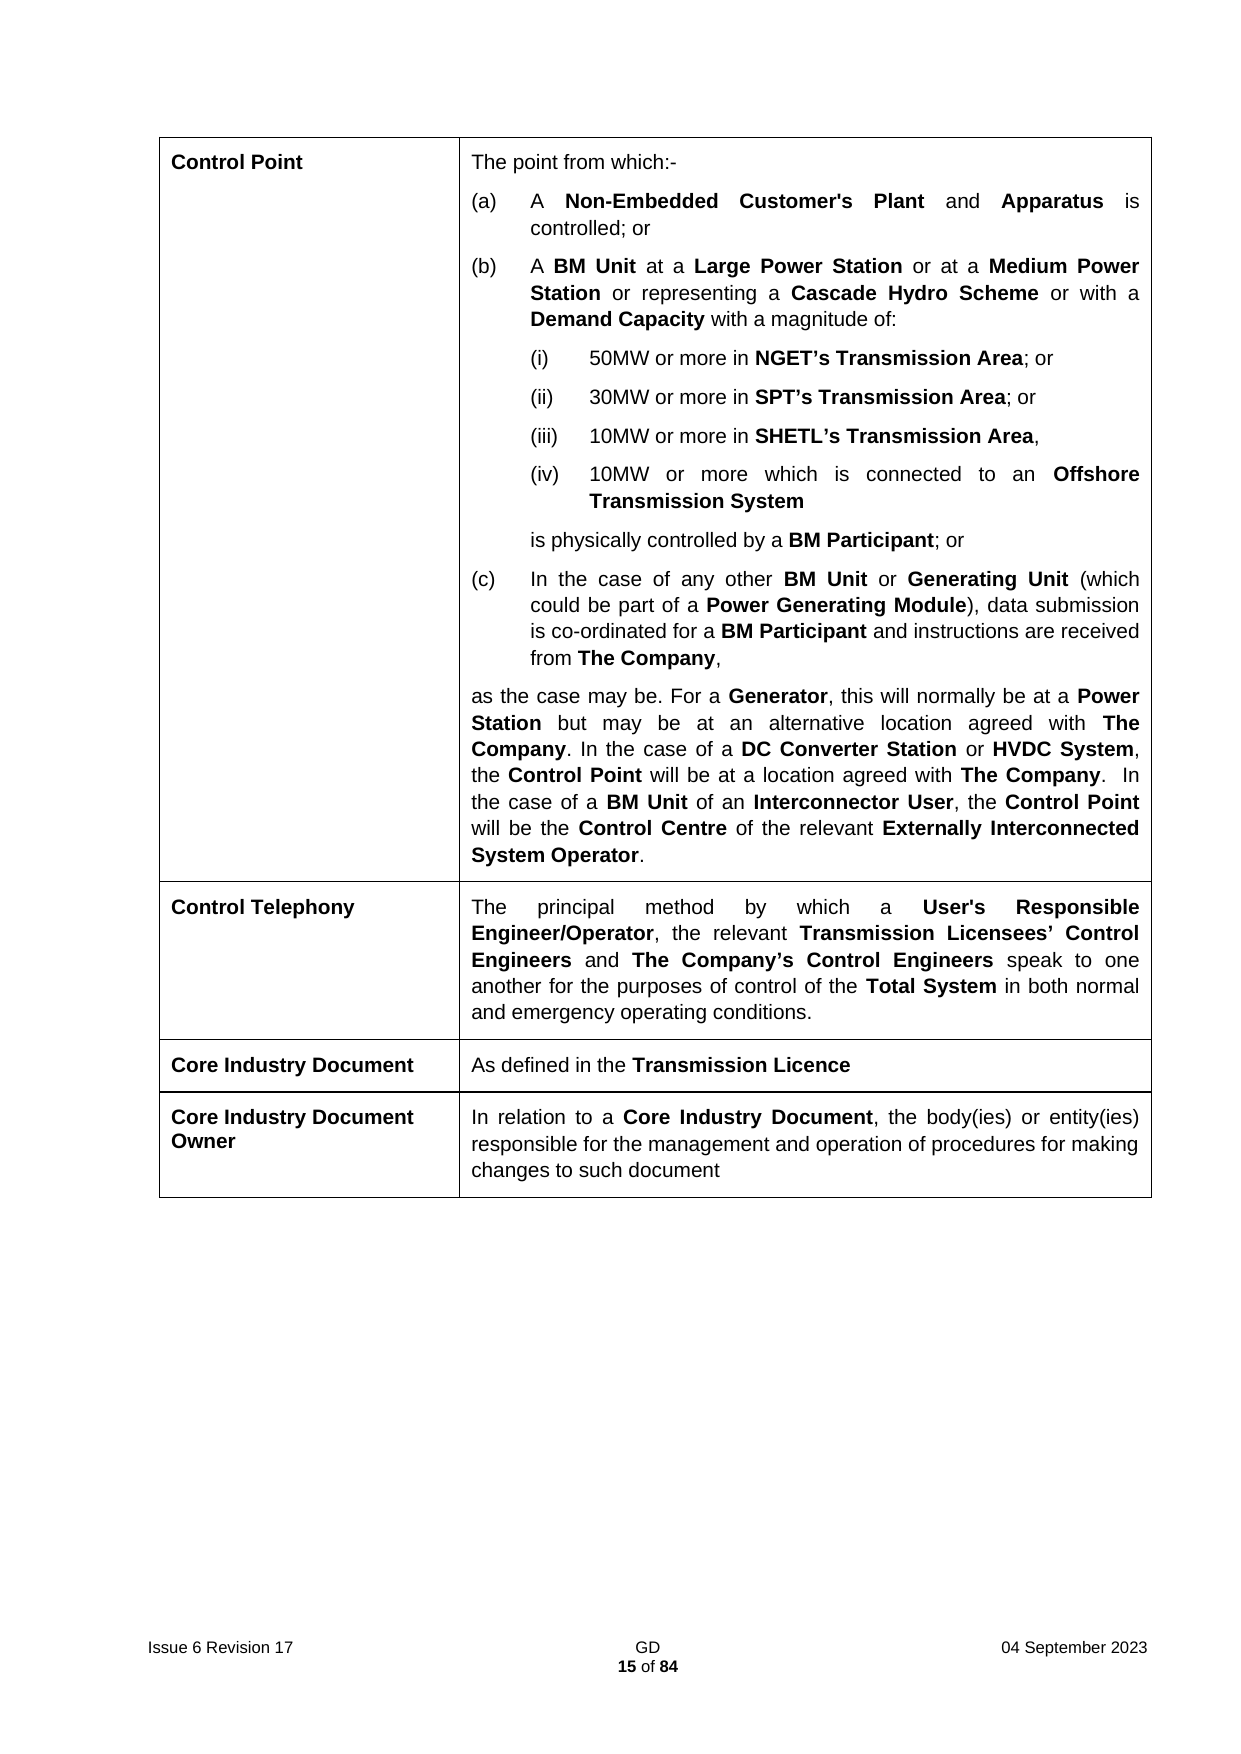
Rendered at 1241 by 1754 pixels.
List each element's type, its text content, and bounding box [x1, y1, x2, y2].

table_cell Control Telephony [160, 882, 459, 1039]
table_cell The principal method by which a User's Responsible Engineer/Operator, the relevant Transmission Licensees’ Control Engineers and The Company’s Control Engineers speak to one another for the purposes of control of the Total System in both normal and emergency operating conditions. [460, 882, 1151, 1039]
table_cell Core Industry Document [160, 1040, 459, 1091]
table_cell As defined in the Transmission Licence [460, 1040, 1151, 1091]
table_cell Control Point [160, 138, 459, 881]
table_cell The point from which:- (a) A Non-Embedded Customer's Plant and Apparatus is controlled; or (b) A BM Unit at a Large Power Station or at a Medium Power Station or representing a Cascade Hydro Scheme or with a Demand Capacity with a magnitude of: (i) 50MW or more in NGET’s Transmission Area; or (ii) 30MW or more in SPT’s Transmission Area; or (iii) 10MW or more in SHETL’s Transmission Area, (iv) 10MW or more which is connected to an Offshore Transmission System is physically controlled by a BM Participant; or (c) In the case of any other BM Unit or Generating Unit (which could be part of a Power Generating Module), data submission is co-ordinated for a BM Participant and instructions are received from The Company, as the case may be. For a Generator, this will normally be at a Power Station but may be at an alternative location agreed with The Company. In the case of a DC Converter Station or HVDC System, the Control Point will be at a location agreed with The Company. In the case of a BM Unit of an Interconnector User, the Control Point will be the Control Centre of the relevant Externally Interconnected System Operator. [460, 138, 1151, 881]
table_cell In relation to a Core Industry Document, the body(ies) or entity(ies) responsible for the management and operation of procedures for making changes to such document [460, 1093, 1151, 1197]
table_cell Core Industry Document Owner [160, 1093, 459, 1197]
